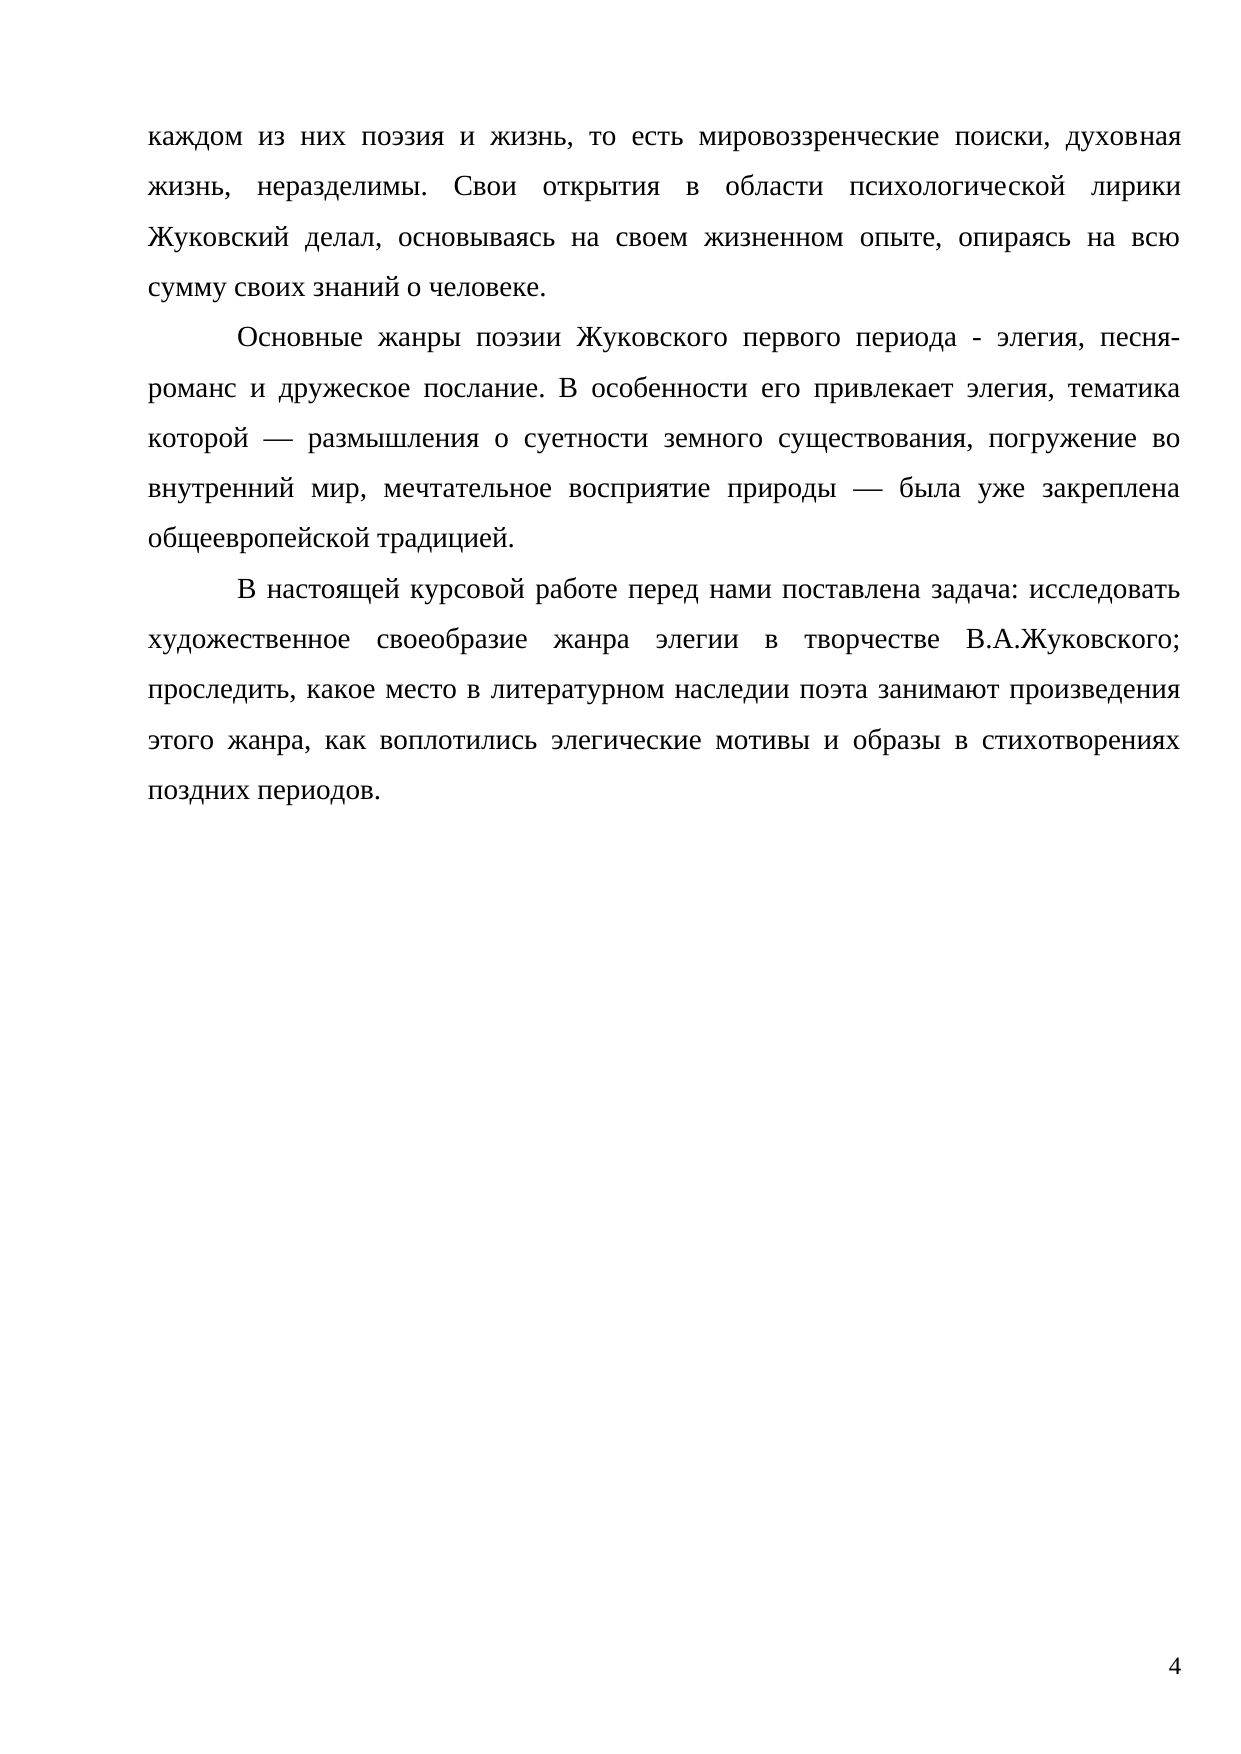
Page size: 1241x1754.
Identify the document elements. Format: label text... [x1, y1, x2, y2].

text В настоящей курсовой работе перед нами поставлена задача: исследовать художественное своеобразие жанра элегии в творчестве В.А.Жуковского; проследить, какое место в литературном наследии поэта занимают произведения этого жанра, как воплотились элегические мотивы и образы в стихотворениях поздних периодов. [148, 571, 1181, 806]
text Основные жанры поэзии Жуковского первого периода - элегия, песня-романс и дружеское послание. В особенности его привлекает элегия, тематика которой — размышления о суетности земного существования, погружение во внутренний мир, мечтательное восприятие природы — была уже закреплена общеевропейской традицией. [148, 319, 1181, 554]
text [148, 118, 1181, 303]
